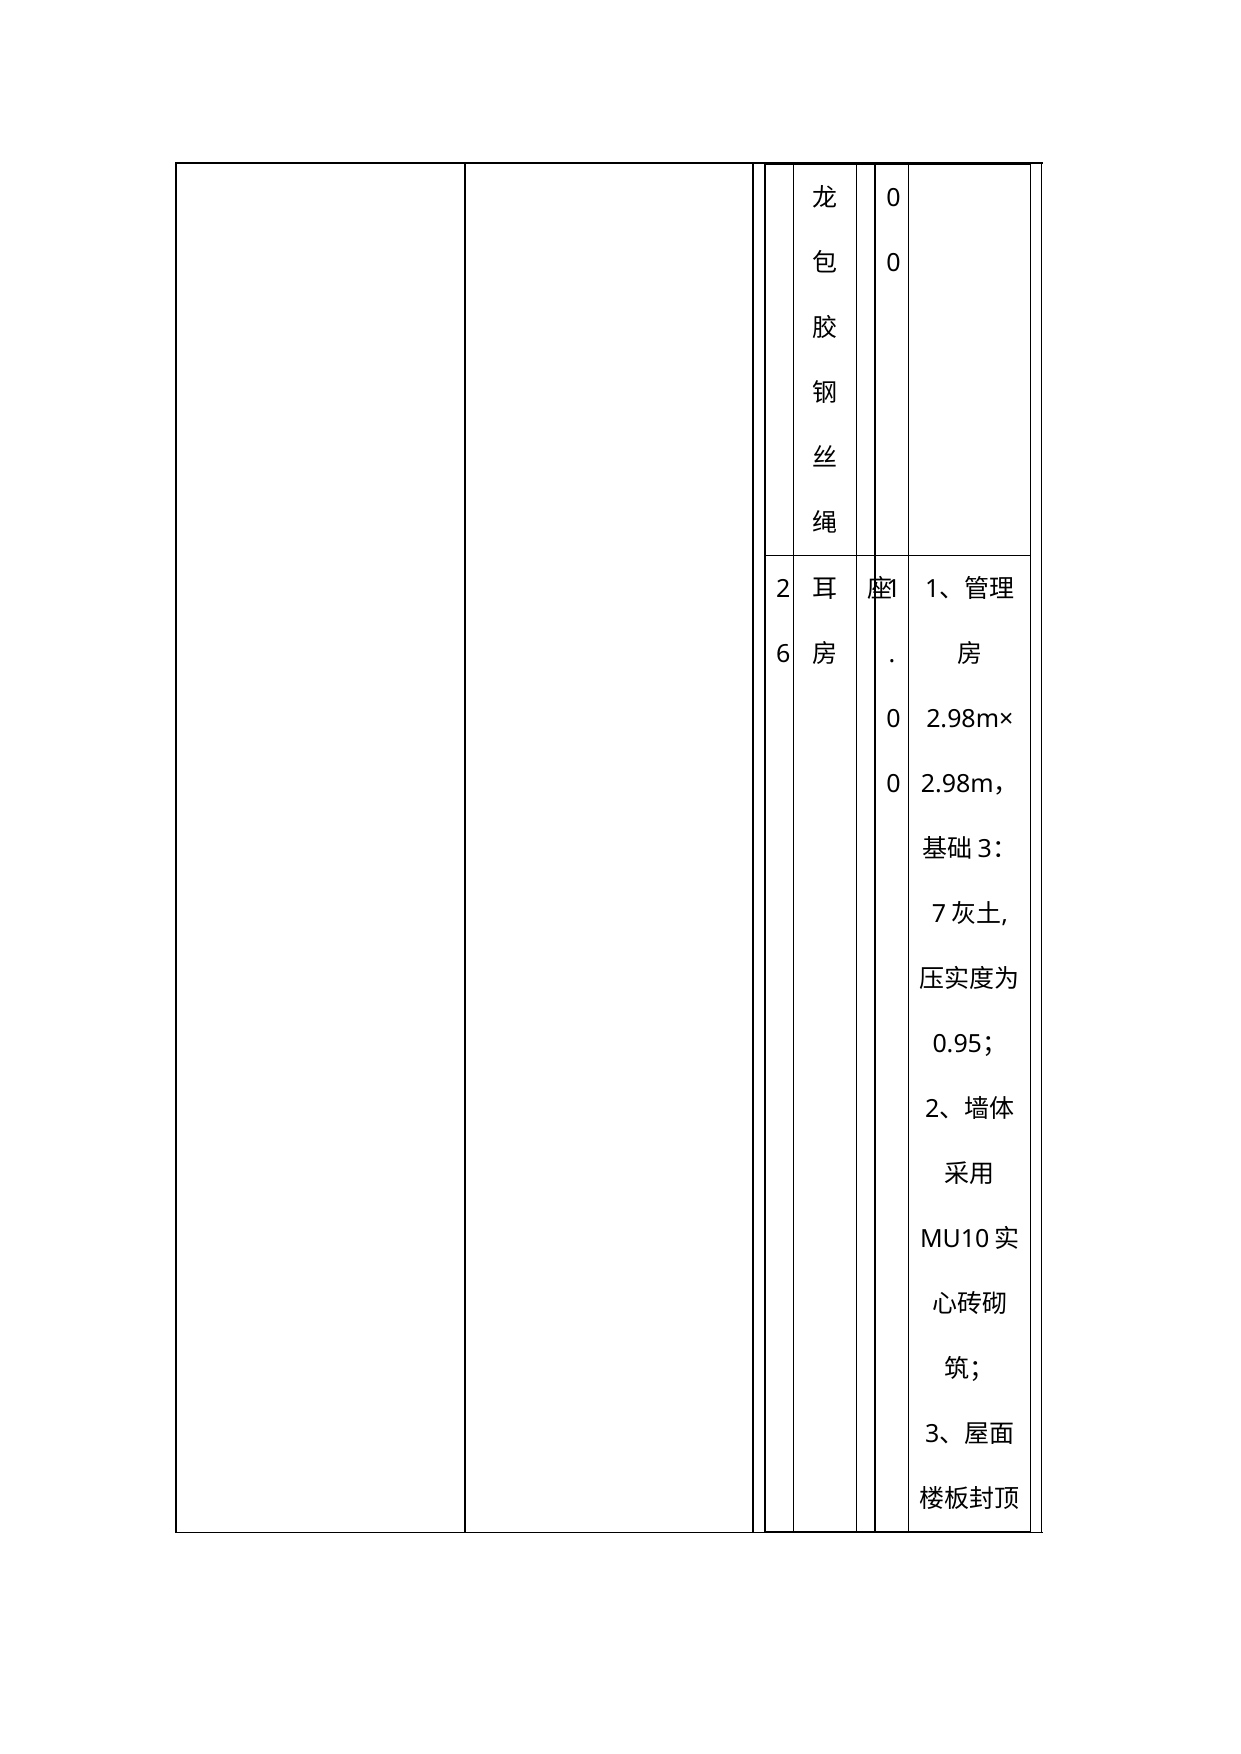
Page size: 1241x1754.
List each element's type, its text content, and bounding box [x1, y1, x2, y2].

table_cell [754, 164, 764, 1532]
table_cell [909, 165, 1030, 555]
table_cell [857, 556, 874, 1531]
table_cell [766, 165, 793, 555]
table_cell [794, 165, 856, 555]
table_cell 1 [177, 164, 464, 1532]
table_cell [794, 556, 856, 1531]
table_cell [857, 165, 874, 555]
table_cell [766, 556, 793, 1531]
table_cell [466, 164, 752, 1532]
table_cell [876, 165, 908, 555]
table_cell [876, 556, 908, 1531]
table_cell [909, 556, 1030, 1531]
table_cell [1031, 164, 1041, 1532]
